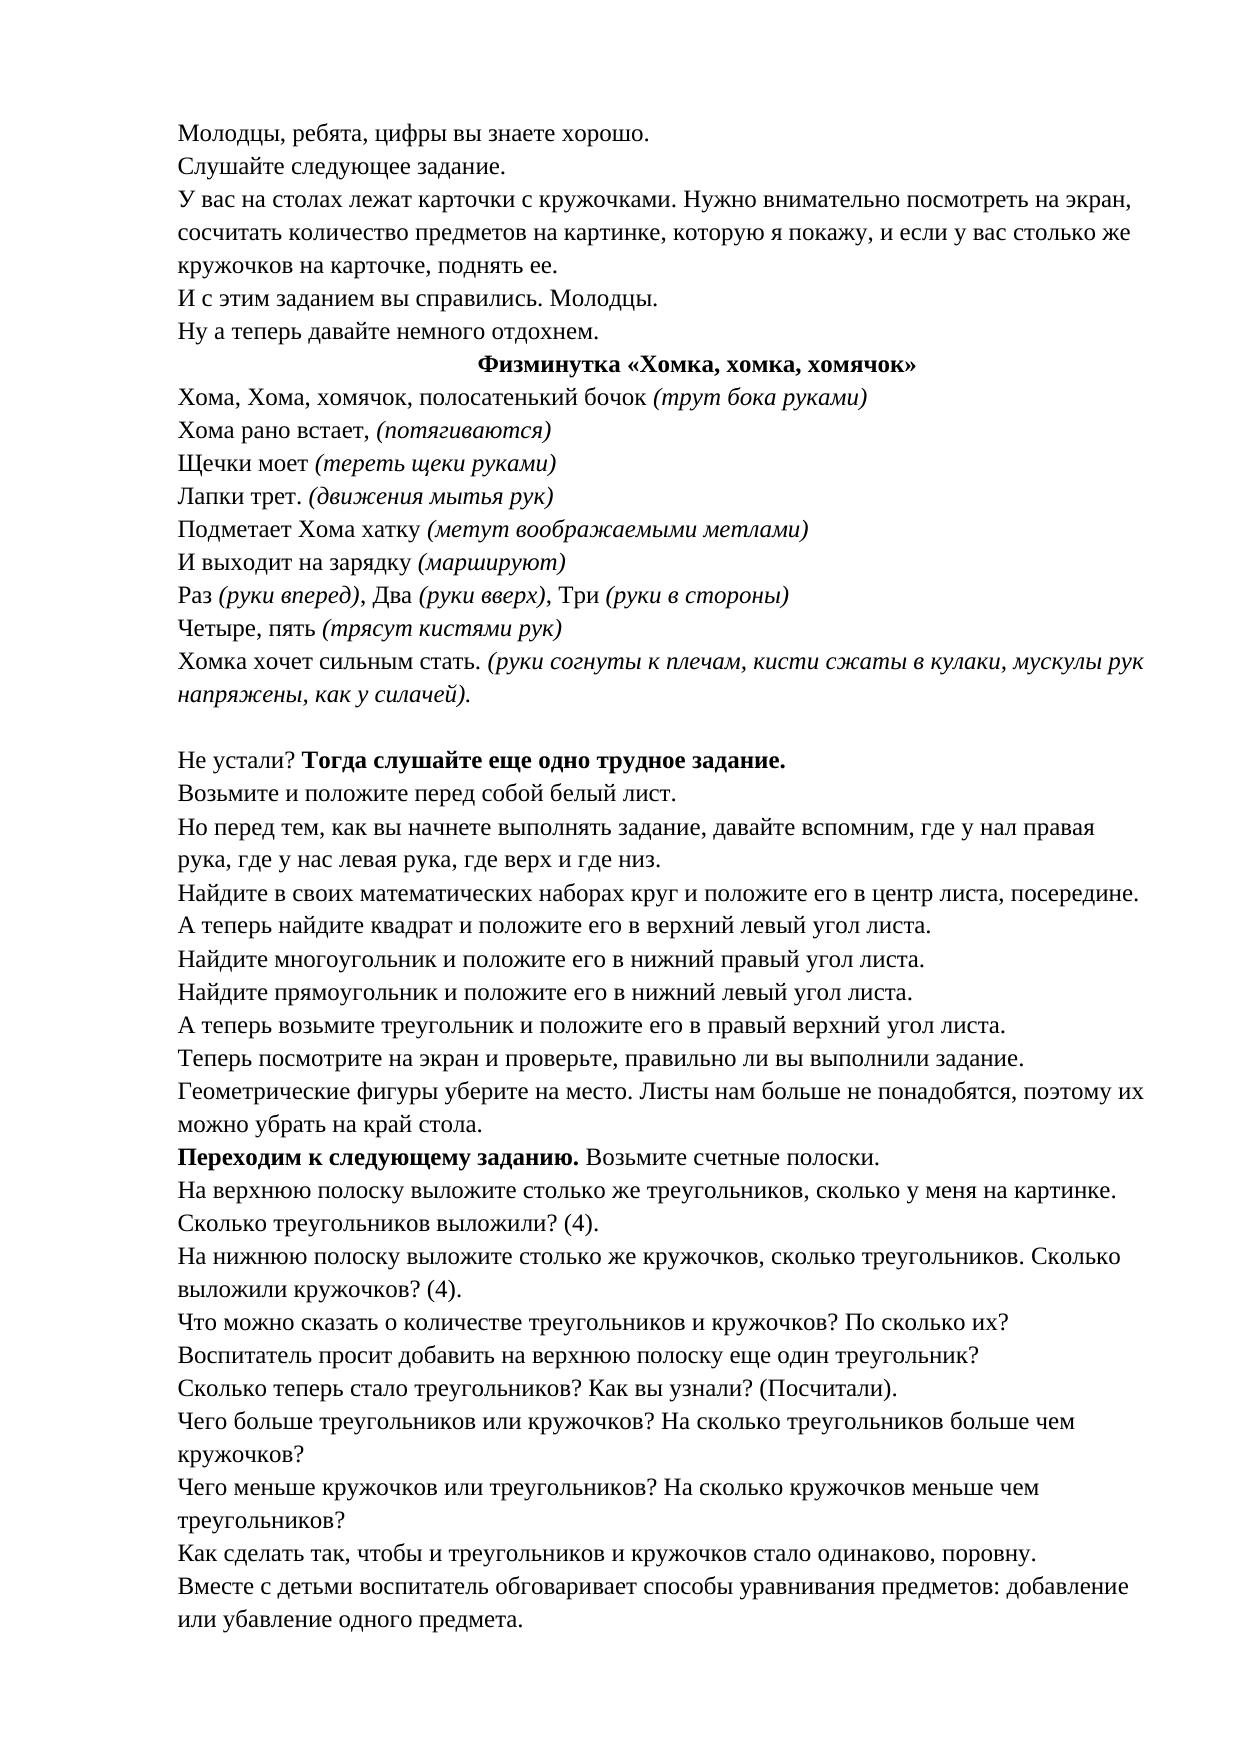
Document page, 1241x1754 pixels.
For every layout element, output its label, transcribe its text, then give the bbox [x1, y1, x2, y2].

text Чего больше треугольников или кружочков? На сколько треугольников больше чем кружочков? [177, 1406, 1152, 1468]
text Переходим к следующему заданию. Возьмите счетные полоски. [177, 1142, 1152, 1171]
text И с этим заданием вы справились. Молодцы. [177, 283, 1152, 312]
text У вас на столах лежат карточки с кружочками. Нужно внимательно посмотреть на экран, сосчитать количество предметов на картинке, которую я покажу, и если у вас столько же кружочков на карточке, поднять ее. [177, 184, 1152, 279]
text Найдите в своих математических наборах круг и положите его в центр листа, посередине. [177, 878, 1152, 906]
text Найдите многоугольник и положите его в нижний правый угол листа. [177, 944, 1152, 972]
text Что можно сказать о количестве треугольников и кружочков? По сколько их? [177, 1307, 1152, 1336]
text Физминутка «Хомка, хомка, хомячок» [177, 349, 1152, 378]
text Геометрические фигуры уберите на место. Листы нам больше не понадобятся, поэтому их можно убрать на край стола. [177, 1076, 1152, 1137]
text Воспитатель просит добавить на верхнюю полоску еще один треугольник? [177, 1340, 1152, 1369]
text На верхнюю полоску выложите столько же треугольников, сколько у меня на картинке. Сколько треугольников выложили? (4). [177, 1175, 1152, 1237]
text Молодцы, ребята, цифры вы знаете хорошо. [177, 118, 1152, 147]
text Сколько теперь стало треугольников? Как вы узнали? (Посчитали). [177, 1373, 1152, 1402]
text Но перед тем, как вы начнете выполнять задание, давайте вспомним, где у нал правая рука, где у нас левая рука, где верх и где низ. [177, 812, 1152, 873]
text Возьмите и положите перед собой белый лист. [177, 778, 1152, 807]
text На нижнюю полоску выложите столько же кружочков, сколько треугольников. Сколько выложили кружочков? (4). [177, 1241, 1152, 1303]
text А теперь возьмите треугольник и положите его в правый верхний угол листа. [177, 1010, 1152, 1038]
text Хома, Хома, хомячок, полосатенький бочок (трут бока руками) Хома рано встает, (потягиваются) Щечки моет (тереть щеки руками) Лапки трет. (движения мытья рук) Подметает Хома хатку (метут воображаемыми метлами) И выходит на зарядку (маршируют) Раз (руки вперед), Два (руки вверх), Три (руки в стороны) Четыре, пять (трясут кистями рук) Хомка хочет сильным стать. (руки согнуты к плечам, кисти сжаты в кулаки, мускулы рук напряжены, как у силачей). [177, 382, 1152, 708]
text А теперь найдите квадрат и положите его в верхний левый угол листа. [177, 911, 1152, 939]
text Как сделать так, чтобы и треугольников и кружочков стало одинаково, поровну. [177, 1538, 1152, 1567]
text Теперь посмотрите на экран и проверьте, правильно ли вы выполнили задание. [177, 1043, 1152, 1071]
text Слушайте следующее задание. [177, 151, 1152, 180]
text Найдите прямоугольник и положите его в нижний левый угол листа. [177, 977, 1152, 1005]
text Вместе с детьми воспитатель обговаривает способы уравнивания предметов: добавление или убавление одного предмета. [177, 1571, 1152, 1633]
text Чего меньше кружочков или треугольников? На сколько кружочков меньше чем треугольников? [177, 1472, 1152, 1534]
text Не устали? Тогда слушайте еще одно трудное задание. [177, 746, 1152, 774]
text Ну а теперь давайте немного отдохнем. [177, 316, 1152, 345]
